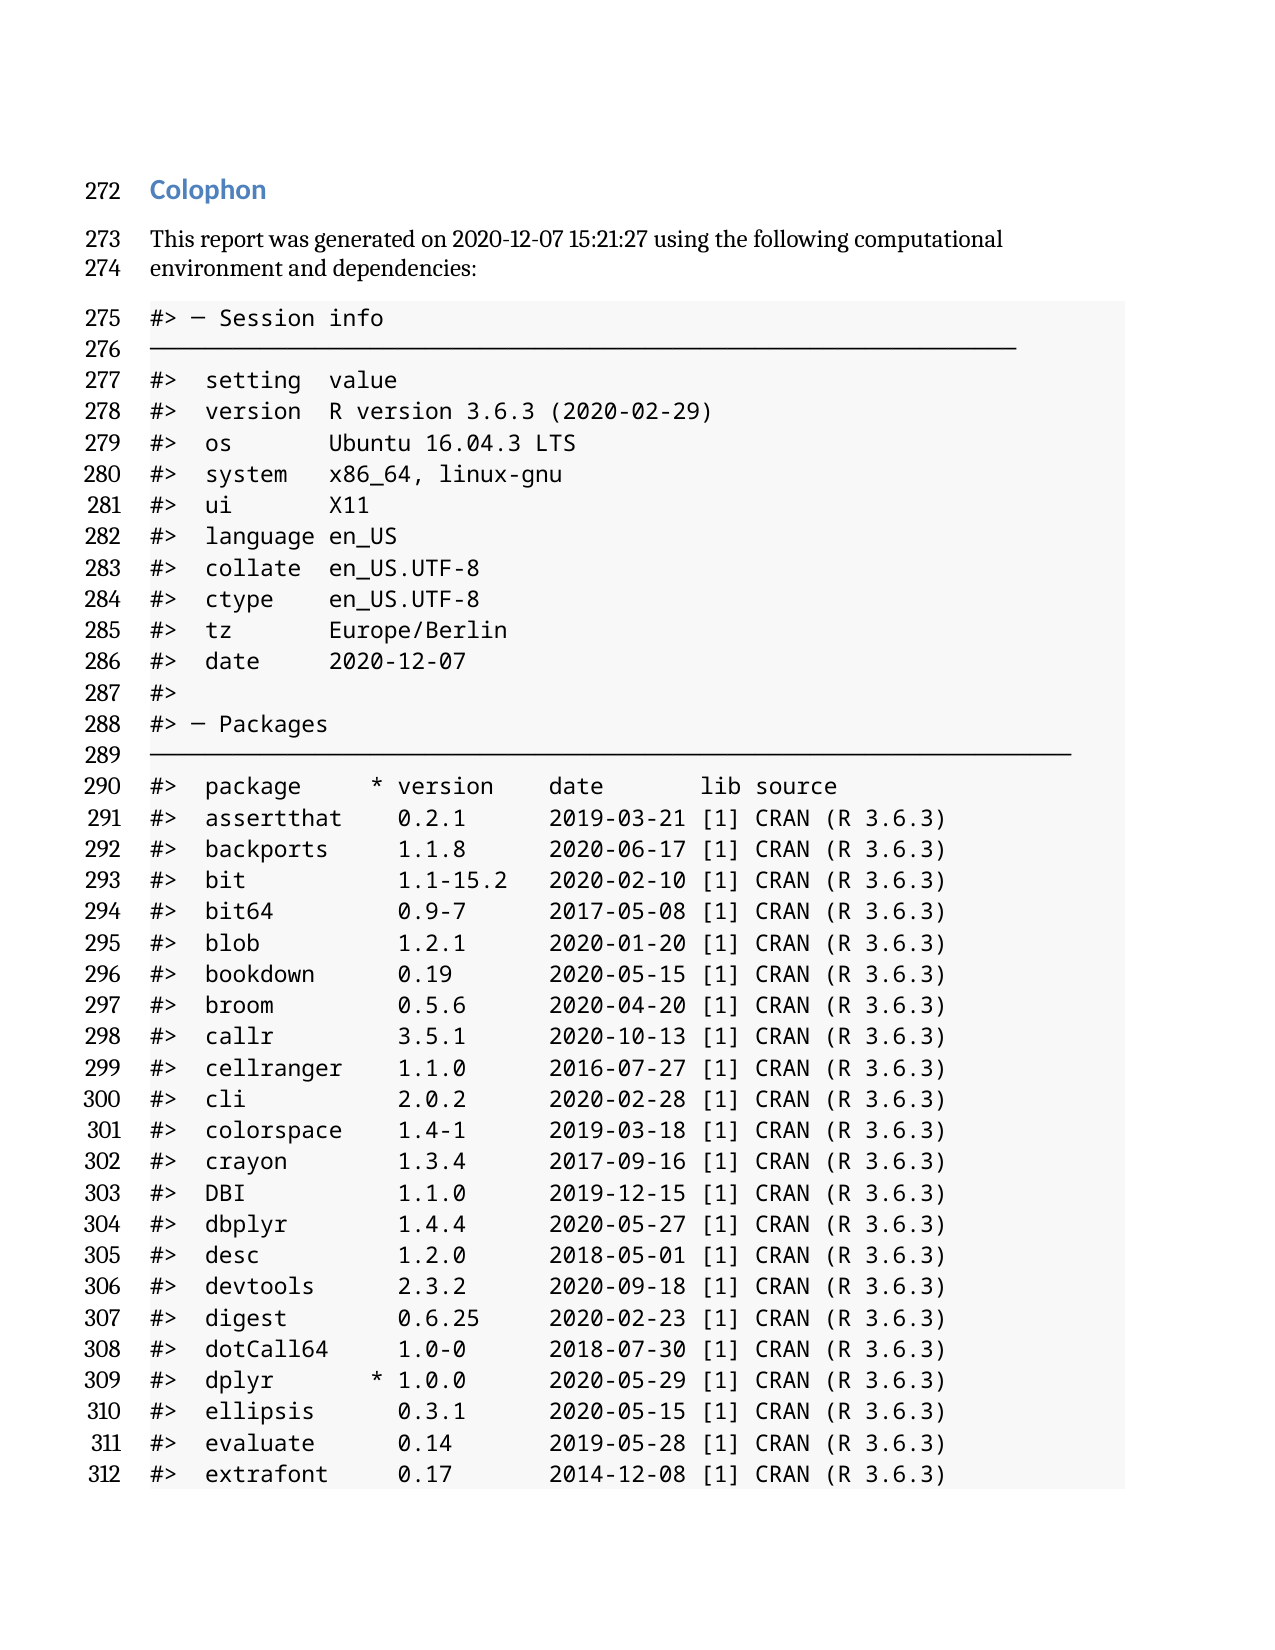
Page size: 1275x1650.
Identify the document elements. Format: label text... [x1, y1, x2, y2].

subtitle Colophon [150, 171, 1125, 206]
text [150, 301, 1125, 1489]
text This report was generated on 2020-12-07 15:21:27 using the following computational environment and dependencies: [150, 225, 1125, 283]
